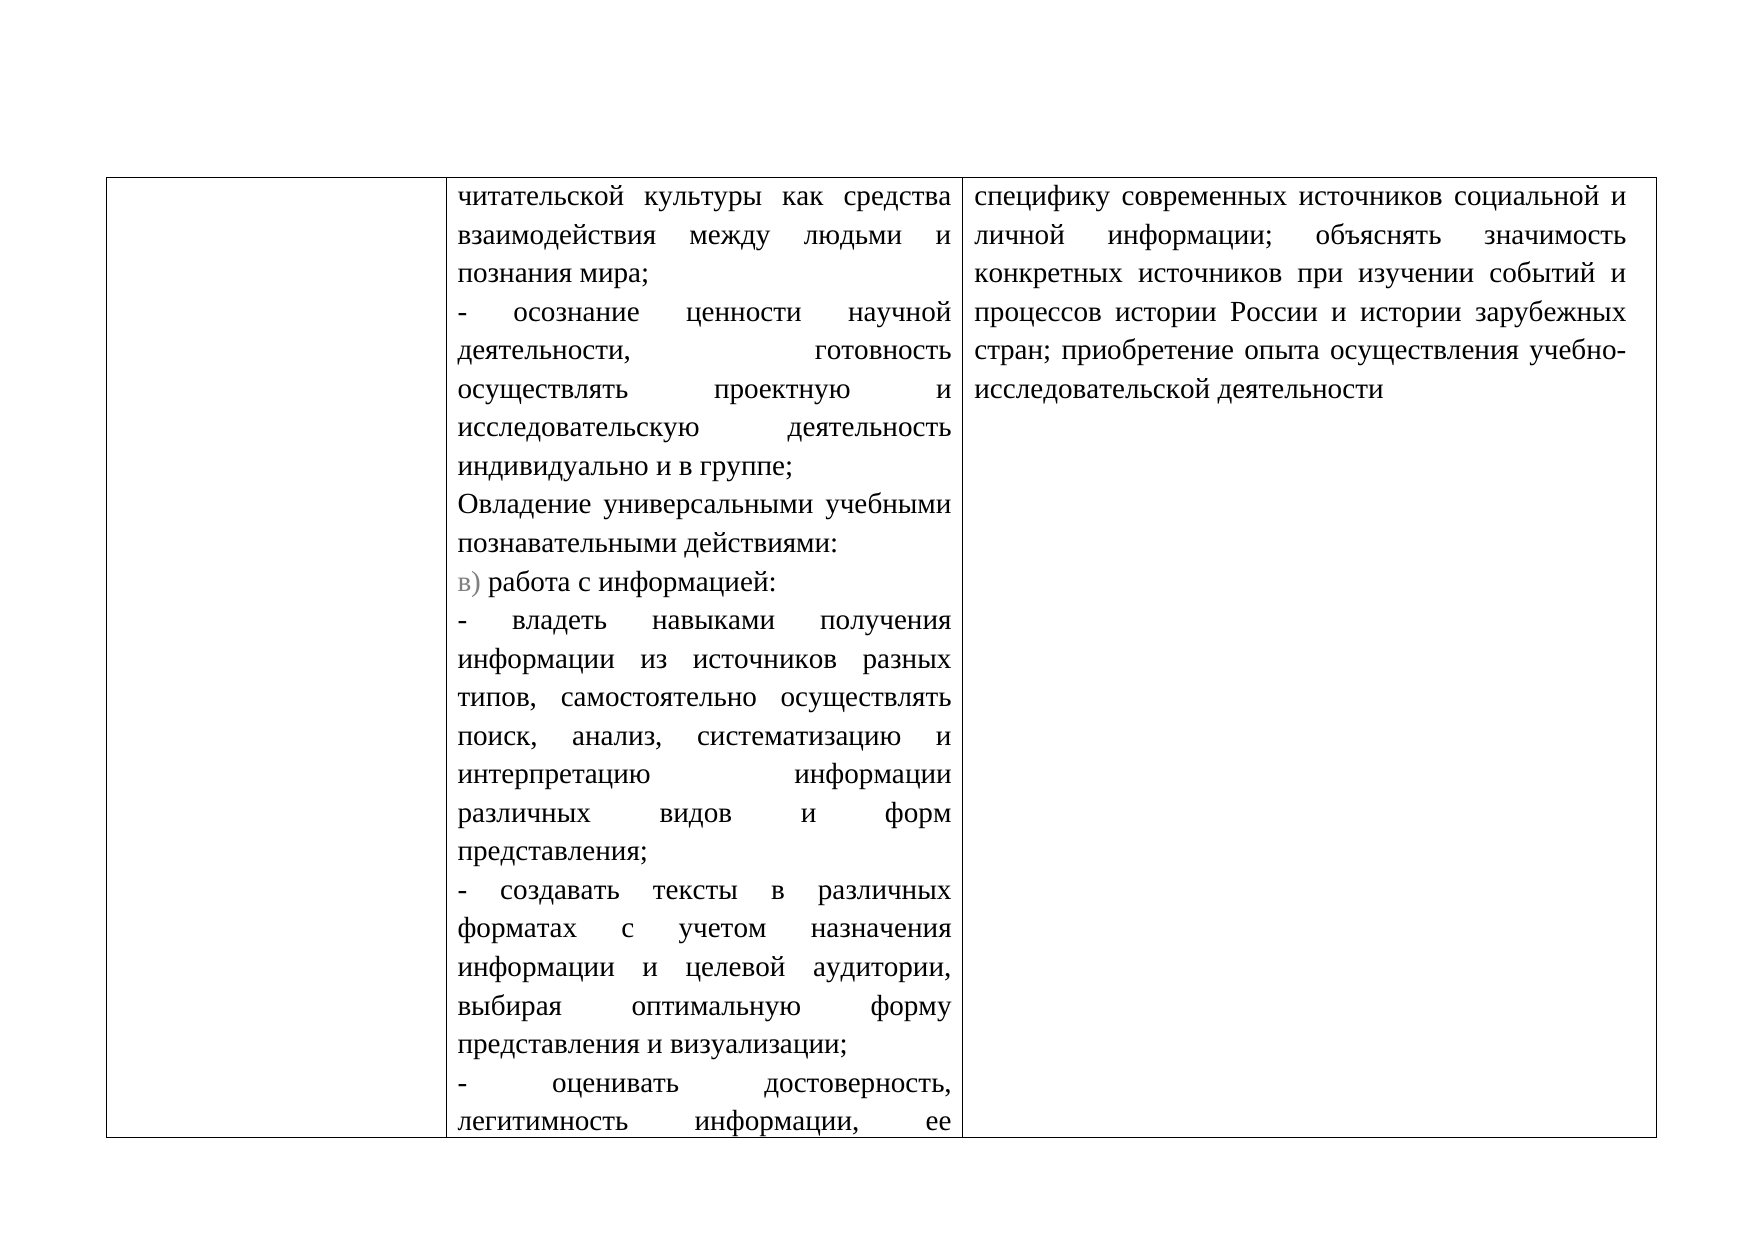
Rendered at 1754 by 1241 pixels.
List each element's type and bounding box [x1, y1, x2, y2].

table_cell [107, 178, 446, 1137]
table_cell [963, 178, 1656, 1137]
table_cell [447, 178, 962, 1137]
